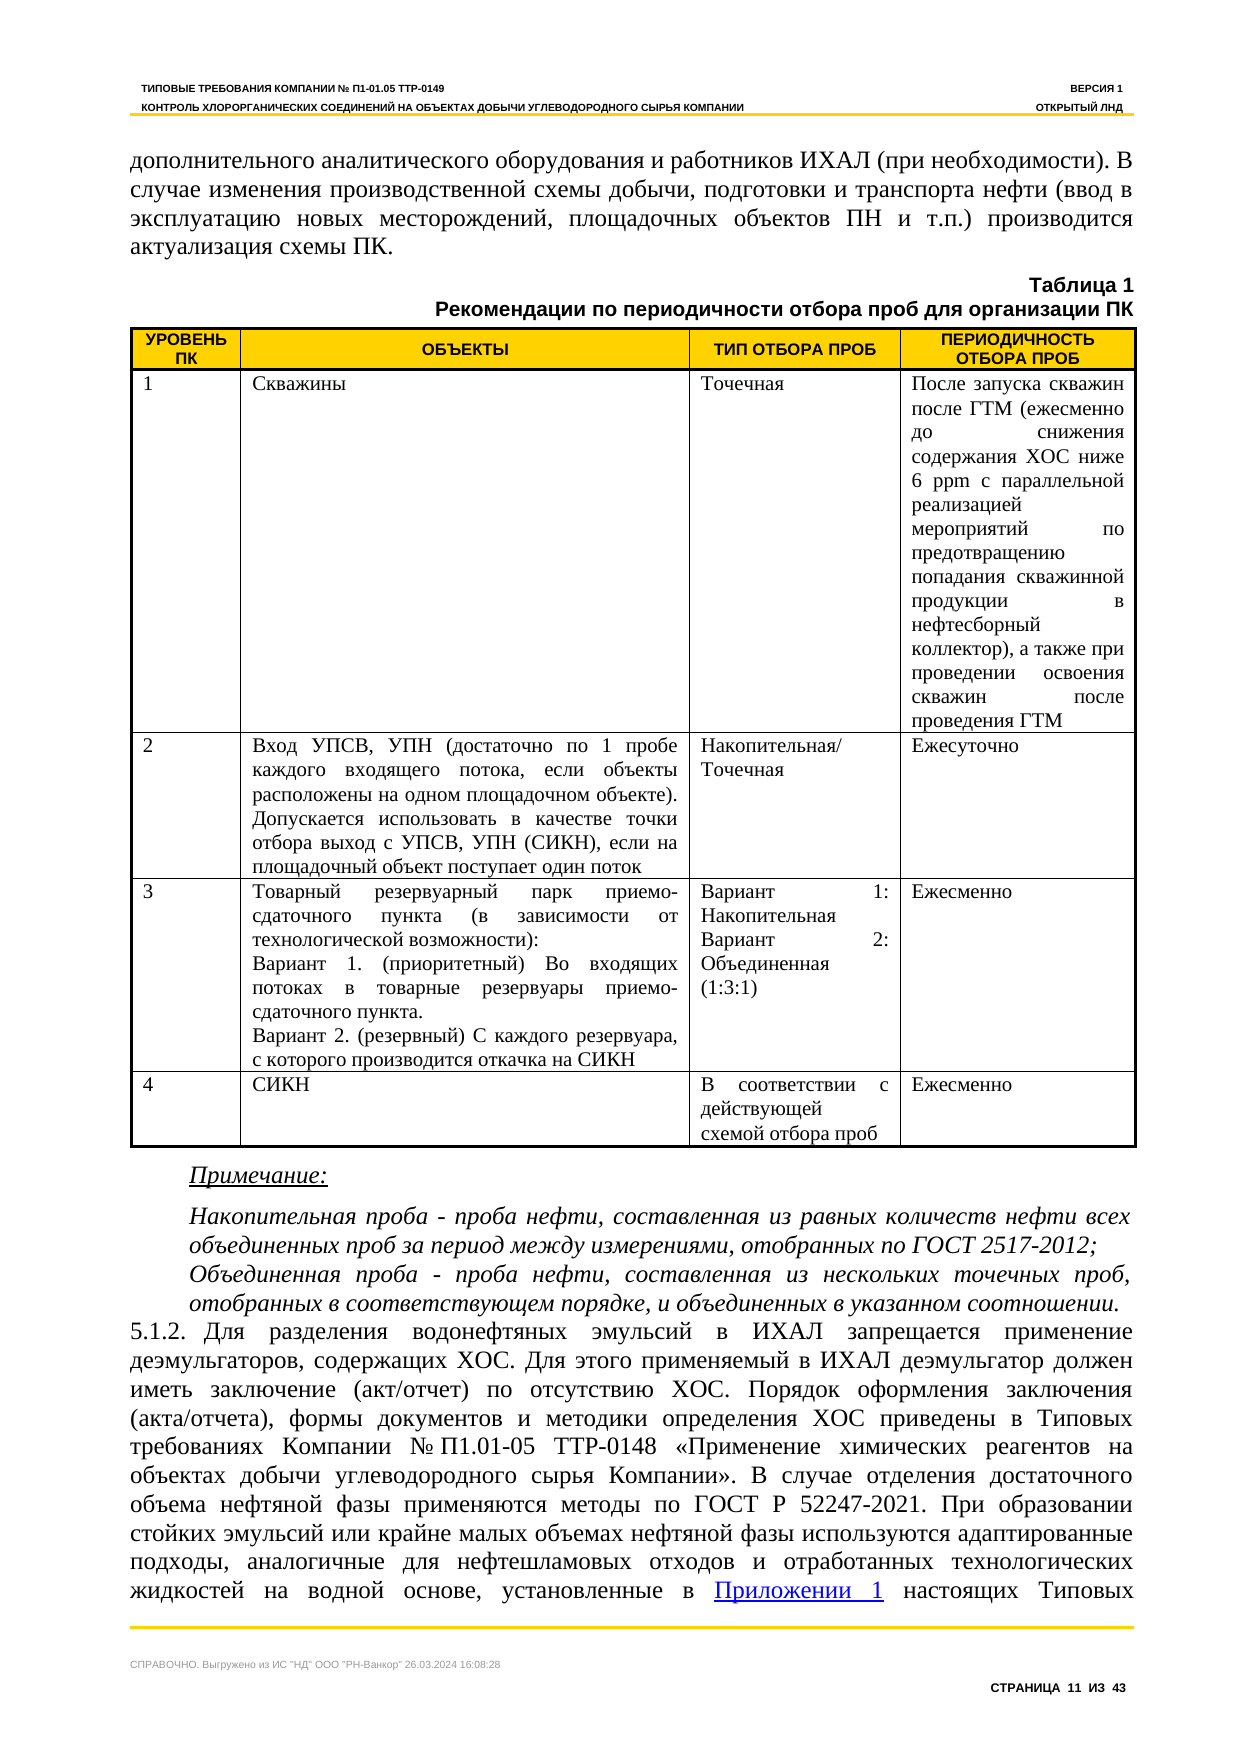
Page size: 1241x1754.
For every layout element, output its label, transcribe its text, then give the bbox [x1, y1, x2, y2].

text Таблица 1 [130, 273, 1134, 297]
table_cell Ежесуточно [901, 733, 1134, 878]
table_cell Точечная [690, 371, 900, 732]
table_cell Вход УПСВ, УПН (достаточно по 1 пробе каждого входящего потока, если объекты расположены на одном площадочном объекте). Допускается использовать в качестве точки отбора выход с УПСВ, УПН (СИКН), если на площадочный объект поступает один поток [241, 733, 689, 878]
table_header ОБЪЕКТЫ [241, 330, 689, 368]
table_cell СИКН [241, 1072, 689, 1144]
table_header УРОВЕНЬ ПК [133, 330, 240, 368]
table_header ПЕРИОДИЧНОСТЬ ОТБОРА ПРОБ [901, 330, 1134, 368]
table_cell 2 [133, 733, 240, 878]
text Рекомендации по периодичности отбора проб для организации ПК [205, 297, 1134, 321]
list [130, 145, 1134, 260]
text Объединенная проба - проба нефти, составленная из нескольких точечных проб, отобранных в соответствующем порядке, и объединенных в указанном соотношении. [189, 1259, 1134, 1316]
table_cell В соответствии с действующей схемой отбора проб [690, 1072, 900, 1144]
table_header ТИП ОТБОРА ПРОБ [690, 330, 900, 368]
table_cell 3 [133, 879, 240, 1071]
table_cell Ежесменно [901, 879, 1134, 1071]
text Накопительная проба - проба нефти, составленная из равных количеств нефти всех объединенных проб за период между измерениями, отобранных по ГОСТ 2517-2012; [189, 1201, 1134, 1259]
table_cell После запуска скважин после ГТМ (ежесменно до снижения содержания ХОС ниже 6 ppm с параллельной реализацией мероприятий по предотвращению попадания скважинной продукции в нефтесборный коллектор), а также при проведении освоения скважин после проведения ГТМ [901, 371, 1134, 732]
table_cell Ежесменно [901, 1072, 1134, 1144]
table_cell 4 [133, 1072, 240, 1144]
table_cell Вариант 1: Накопительная Вариант 2: Объединенная (1:3:1) [690, 879, 900, 1071]
table_cell 1 [133, 371, 240, 732]
table_cell Товарный резервуарный парк приемо-сдаточного пункта (в зависимости от технологической возможности): Вариант 1. (приоритетный) Во входящих потоках в товарные резервуары приемо-сдаточного пункта. Вариант 2. (резервный) С каждого резервуара, с которого производится откачка на СИКН [241, 879, 689, 1071]
table_cell Скважины [241, 371, 689, 732]
text Примечание: [189, 1160, 1134, 1189]
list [130, 1316, 1134, 1604]
table_cell Накопительная/ Точечная [690, 733, 900, 878]
